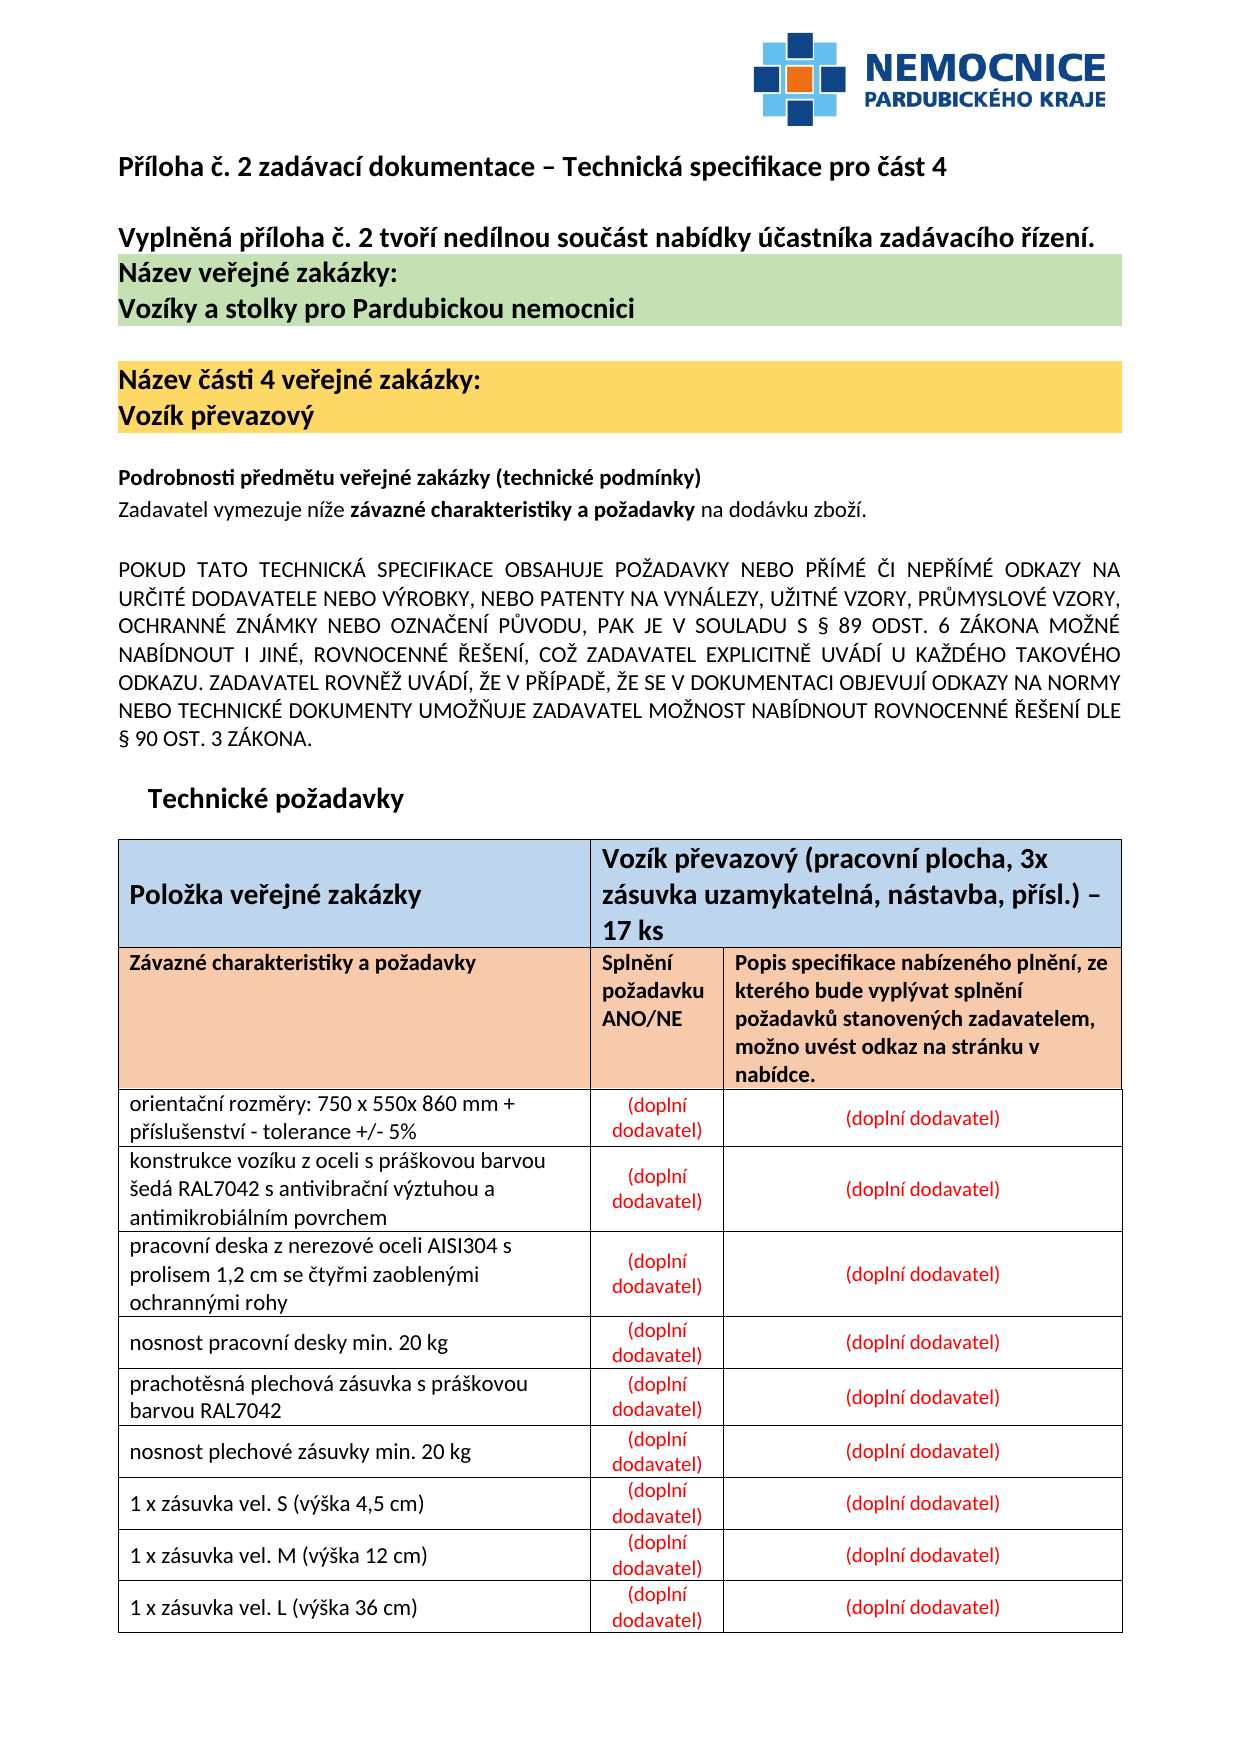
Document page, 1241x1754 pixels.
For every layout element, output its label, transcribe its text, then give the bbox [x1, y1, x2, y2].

table_cell pracovní deska z nerezové oceli AISI304 s prolisem 1,2 cm se čtyřmi zaoblenými ochrannými rohy [119, 1232, 590, 1316]
text Podrobnosti předmětu veřejné zakázky (technické podmínky) [118, 463, 1122, 491]
table_header Položka veřejné zakázky [119, 840, 590, 947]
subtitle Technické požadavky [148, 780, 1122, 815]
text Název části 4 veřejné zakázky: [118, 361, 1122, 397]
table_cell (doplní dodavatel) [591, 1369, 723, 1425]
table_cell (doplní dodavatel) [724, 1581, 1122, 1632]
table_cell Závazné charakteristiky a požadavky [119, 948, 590, 1088]
subtitle Název veřejné zakázky: [118, 254, 1122, 290]
table_cell (doplní dodavatel) [724, 1147, 1122, 1231]
table_cell (doplní dodavatel) [591, 1581, 723, 1632]
picture [752, 32, 1106, 127]
table_cell (doplní dodavatel) [591, 1317, 723, 1368]
table_cell (doplní dodavatel) [591, 1530, 723, 1580]
table_cell (doplní dodavatel) [724, 1478, 1122, 1528]
table_cell (doplní dodavatel) [724, 1090, 1122, 1146]
text Vozík převazový [118, 397, 1122, 433]
table_cell nosnost plechové zásuvky min. 20 kg [119, 1426, 590, 1477]
table_cell 1 x zásuvka vel. M (výška 12 cm) [119, 1530, 590, 1580]
table_cell (doplní dodavatel) [591, 1426, 723, 1477]
subtitle Vozíky a stolky pro Pardubickou nemocnici [118, 290, 1122, 326]
table_cell (doplní dodavatel) [724, 1369, 1122, 1425]
text POKUD TATO TECHNICKÁ SPECIFIKACE OBSAHUJE POŽADAVKY NEBO PŘÍMÉ ČI NEPŘÍMÉ ODKAZY NA URČITÉ DODAVATELE NEBO VÝROBKY, NEBO PATENTY NA VYNÁLEZY, UŽITNÉ VZORY, PRŮMYSLOVÉ VZORY, OCHRANNÉ ZNÁMKY NEBO OZNAČENÍ PŮVODU, PAK JE V SOULADU S § 89 ODST. 6 ZÁKONA MOŽNÉ NABÍDNOUT I JINÉ, ROVNOCENNÉ ŘEŠENÍ, COŽ ZADAVATEL EXPLICITNĚ UVÁDÍ U KAŽDÉHO TAKOVÉHO ODKAZU. ZADAVATEL ROVNĚŽ UVÁDÍ, ŽE V PŘÍPADĚ, ŽE SE V DOKUMENTACI OBJEVUJÍ ODKAZY NA NORMY NEBO TECHNICKÉ DOKUMENTY UMOŽŇUJE ZADAVATEL MOŽNOST NABÍDNOUT ROVNOCENNÉ ŘEŠENÍ DLE § 90 OST. 3 ZÁKONA. [118, 556, 1122, 752]
table_cell (doplní dodavatel) [724, 1232, 1122, 1316]
table_cell (doplní dodavatel) [591, 1090, 723, 1146]
text Zadavatel vymezuje níže závazné charakteristiky a požadavky na dodávku zboží. [118, 495, 1122, 523]
table_cell (doplní dodavatel) [724, 1530, 1122, 1580]
table_cell prachotěsná plechová zásuvka s práškovou barvou RAL7042 [119, 1369, 590, 1425]
table_cell (doplní dodavatel) [724, 1317, 1122, 1368]
table_cell Popis specifikace nabízeného plnění, ze kterého bude vyplývat splnění požadavků stanovených zadavatelem, možno uvést odkaz na stránku v nabídce. [724, 948, 1121, 1088]
table_cell orientační rozměry: 750 x 550x 860 mm + příslušenství - tolerance +/- 5% [119, 1090, 590, 1146]
table_cell konstrukce vozíku z oceli s práškovou barvou šedá RAL7042 s antivibrační výztuhou a antimikrobiálním povrchem [119, 1147, 590, 1231]
text Příloha č. 2 zadávací dokumentace – Technická specifikace pro část 4 [118, 148, 1122, 183]
table_cell (doplní dodavatel) [591, 1147, 723, 1231]
table_cell Splnění požadavku ANO/NE [591, 948, 723, 1088]
table_cell 1 x zásuvka vel. S (výška 4,5 cm) [119, 1478, 590, 1528]
table_cell (doplní dodavatel) [591, 1232, 723, 1316]
table_cell (doplní dodavatel) [724, 1426, 1122, 1477]
table_cell nosnost pracovní desky min. 20 kg [119, 1317, 590, 1368]
table_cell 1 x zásuvka vel. L (výška 36 cm) [119, 1581, 590, 1632]
table_header Vozík převazový (pracovní plocha, 3x zásuvka uzamykatelná, nástavba, přísl.) – 17 ks [591, 840, 1121, 947]
table_cell (doplní dodavatel) [591, 1478, 723, 1528]
text Vyplněná příloha č. 2 tvoří nedílnou součást nabídky účastníka zadávacího řízení. [118, 219, 1122, 254]
